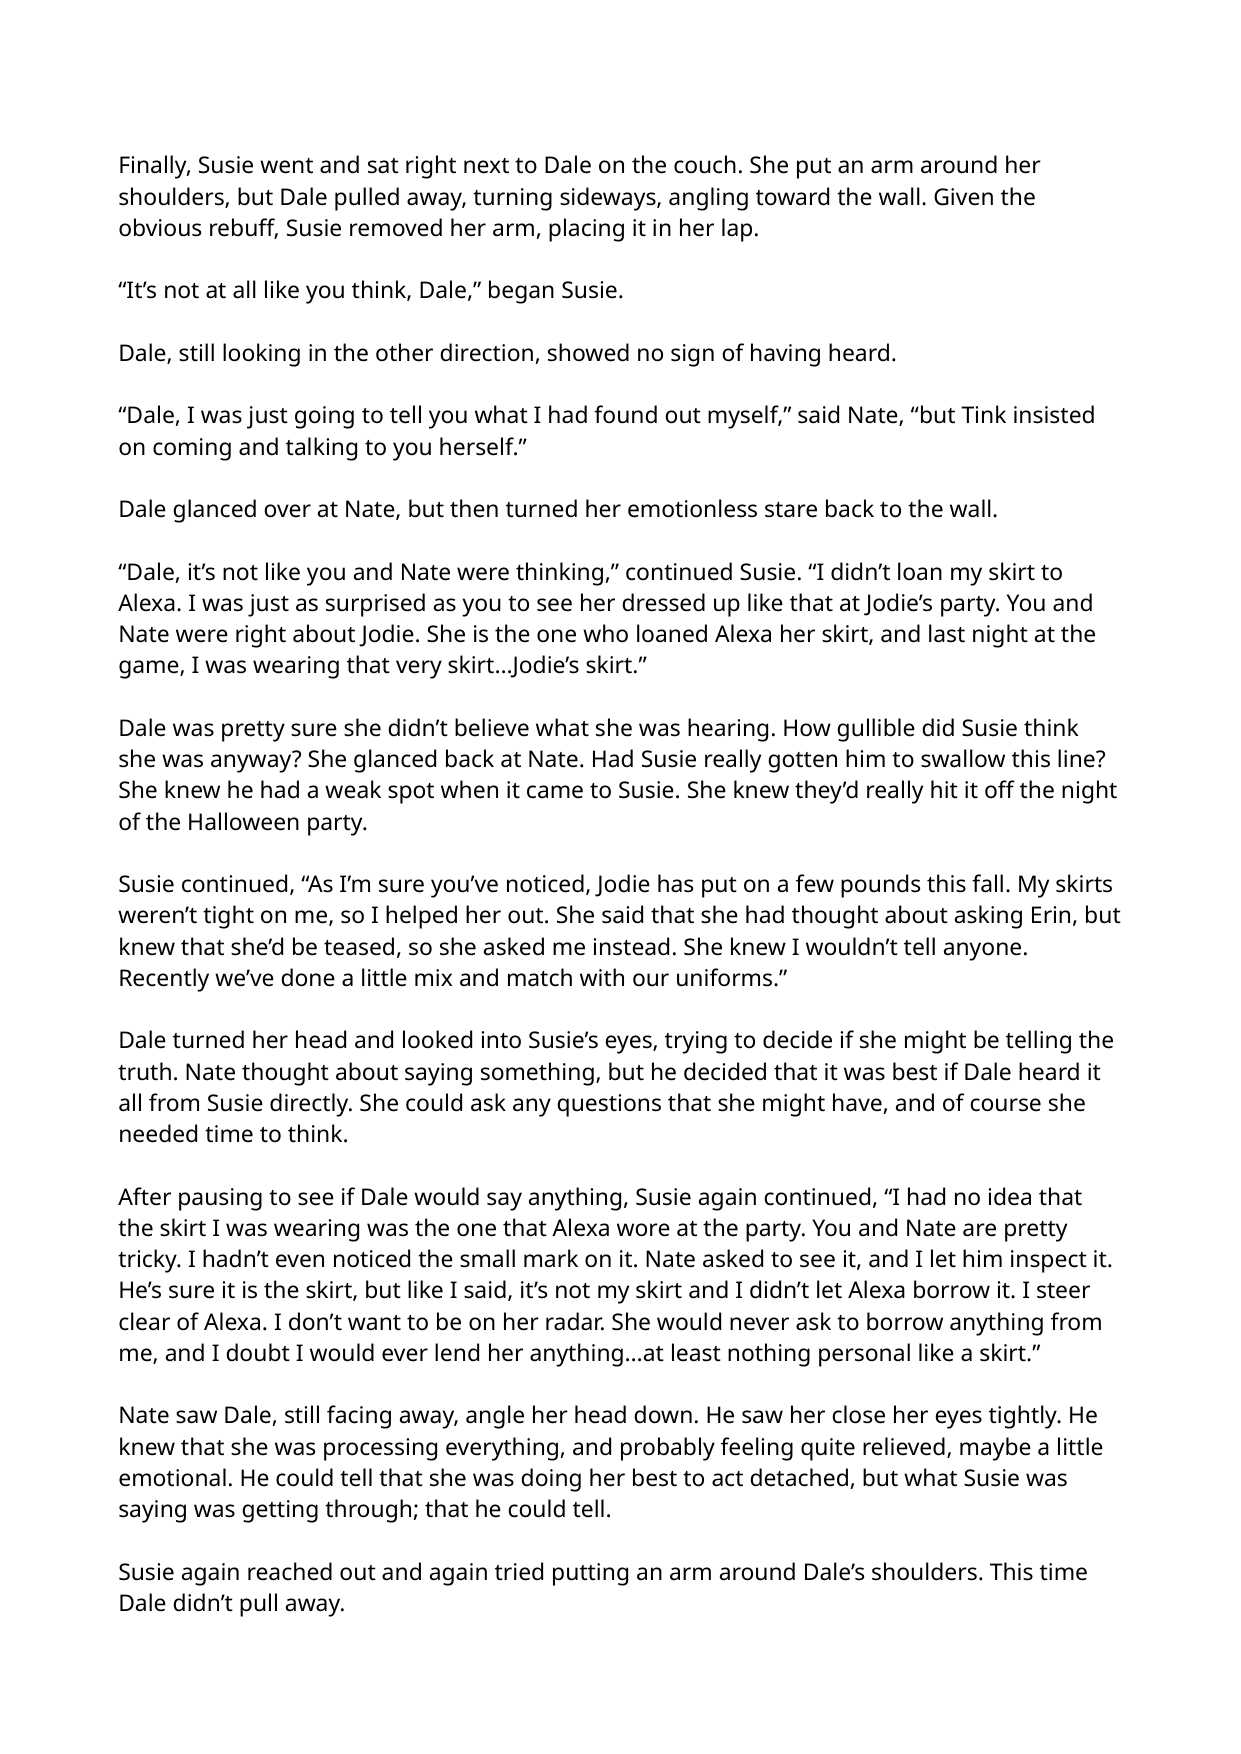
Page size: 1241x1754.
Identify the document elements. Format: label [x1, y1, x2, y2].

text [118, 118, 1122, 1618]
